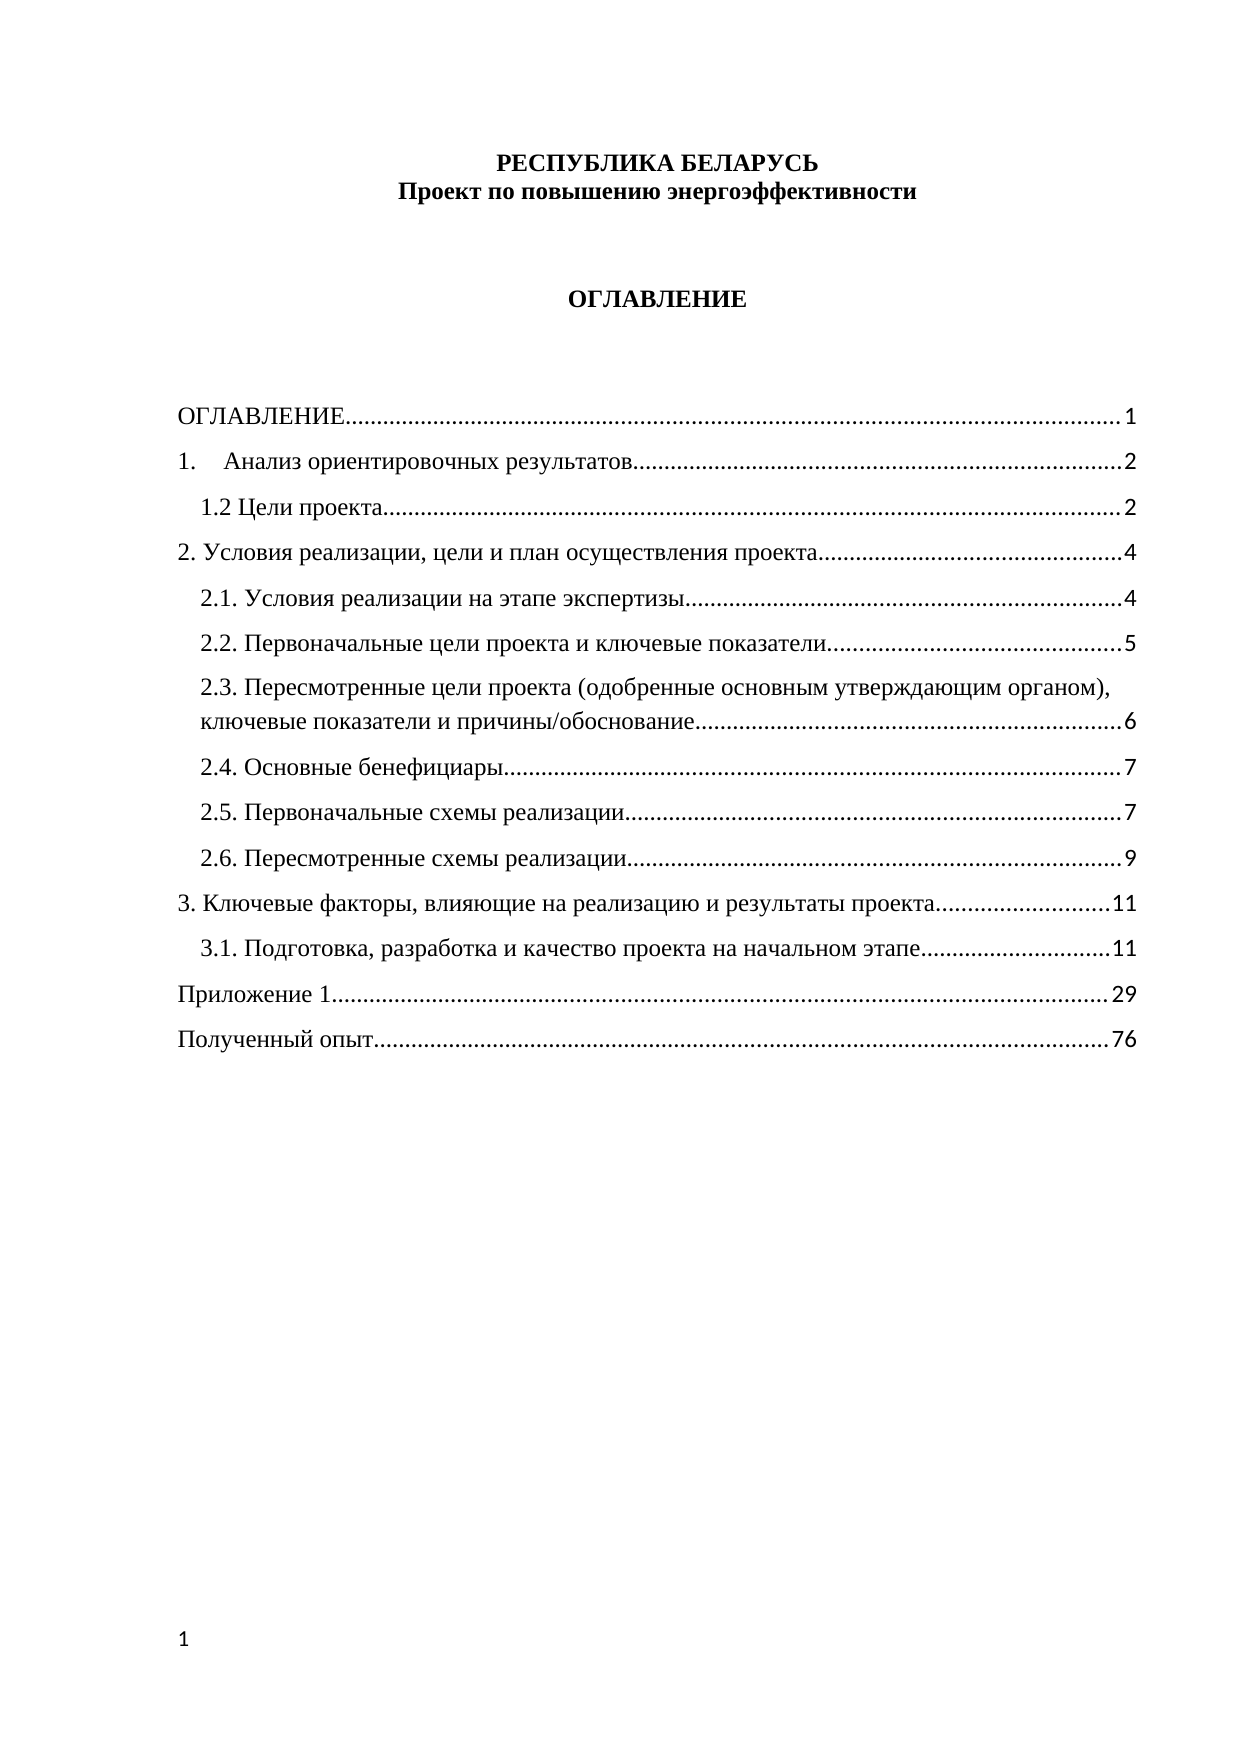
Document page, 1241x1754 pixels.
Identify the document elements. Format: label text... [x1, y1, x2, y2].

text Проект по повышению энергоэффективности [177, 176, 1138, 205]
subtitle ОГЛАВЛЕНИЕ [177, 284, 1138, 313]
text РЕСПУБЛИКА БЕЛАРУСЬ [177, 148, 1138, 176]
